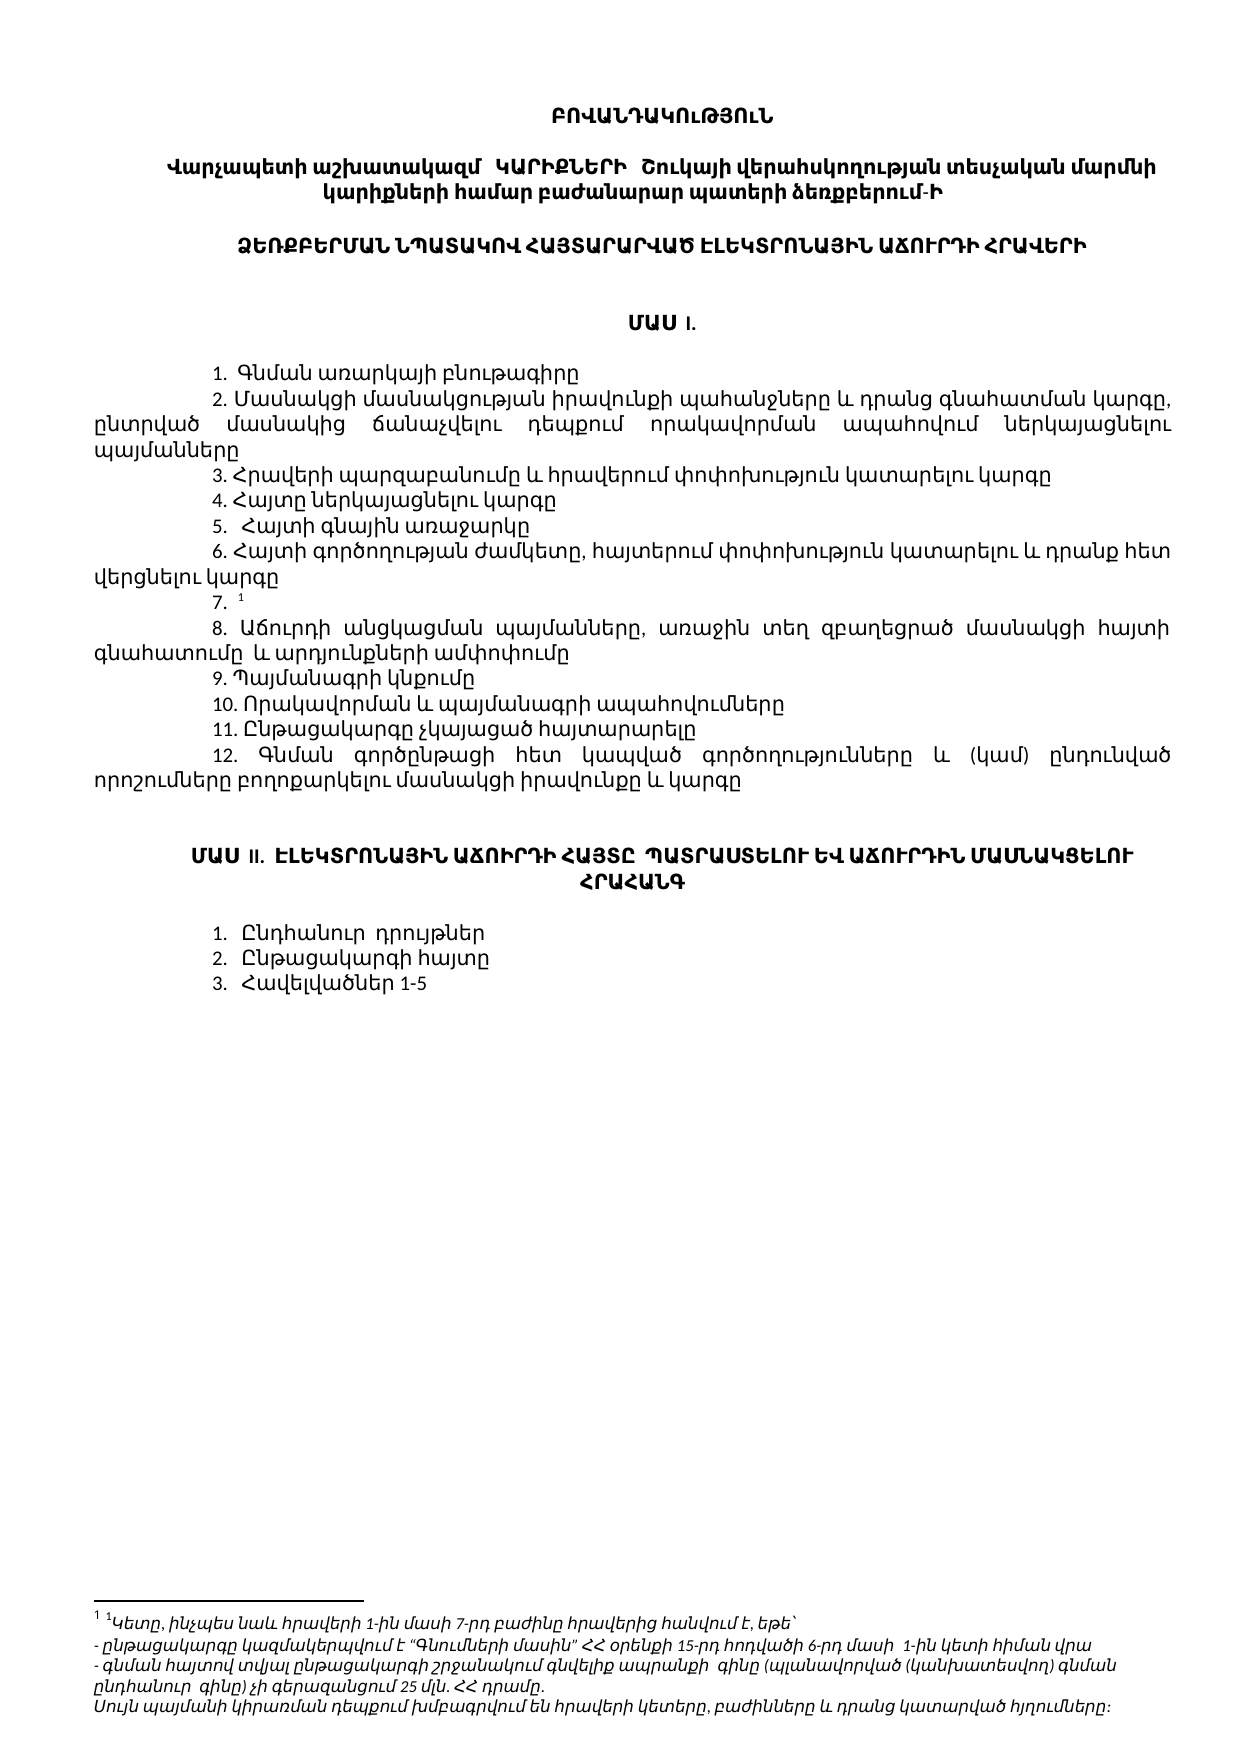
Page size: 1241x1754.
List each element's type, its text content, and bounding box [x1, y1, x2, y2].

text 2. Մասնակցի մասնակցության իրավունքի պահանջները և դրանց գնահատման կարգը, ընտրված մասնակից ճանաչվելու դեպքում որակավորման ապահովում ներկայացնելու պայմանները [94, 386, 1171, 462]
text 11. Ընթացակարգը չկայացած հայտարարելը [94, 716, 1171, 742]
text 4. Հայտը ներկայացնելու կարգը [94, 488, 1171, 513]
text 10. Որակավորման և պայմանագրի ապահովումները [94, 691, 1171, 716]
text ԲՈՎԱՆԴԱԿՈւԹՅՈւՆ [94, 103, 1171, 128]
text 3. Հրավերի պարզաբանումը և հրավերում փոփոխություն կատարելու կարգը [94, 462, 1171, 488]
text 7. 1 [94, 589, 1171, 615]
text 6. Հայտի գործողության ժամկետը, հայտերում փոփոխություն կատարելու և դրանք հետ վերցնելու կարգը [94, 538, 1171, 589]
text 12. Գնման գործընթացի հետ կապված գործողությունները և (կամ) ընդունված որոշումները բողոքարկելու մասնակցի իրավունքը և կարգը [94, 742, 1171, 793]
text 1. Գնման առարկայի բնութագիրը [94, 361, 1171, 386]
text 3. Հավելվածներ 1-5 [94, 971, 1171, 996]
text 9. Պայմանագրի կնքումը [94, 666, 1171, 691]
text ՄԱՍ II. ԷԼԵԿՏՐՈՆԱՅԻՆ ԱՃՈԻՐԴԻ ՀԱՅՏԸ ՊԱՏՐԱՍՏԵԼՈՒ ԵՎ ԱՃՈՒՐԴԻՆ ՄԱՍՆԱԿՑԵԼՈՒ ՀՐԱՀԱՆԳ [94, 843, 1171, 894]
text 2. Ընթացակարգի հայտը [94, 945, 1171, 971]
text ՄԱՍ I. [94, 310, 1171, 335]
text ՁԵՌՔԲԵՐՄԱՆ ՆՊԱՏԱԿՈՎ ՀԱՅՏԱՐԱՐՎԱԾ ԷԼԵԿՏՐՈՆԱՅԻՆ ԱՃՈՒՐԴԻ ՀՐԱՎԵՐԻ [94, 233, 1171, 259]
text 5. Հայտի գնային առաջարկը [94, 513, 1171, 538]
text Վարչապետի աշխատակազմ ԿԱՐԻՔՆԵՐԻ Շուկայի վերահսկողության տեսչական մարմնի կարիքների համար բաժանարար պատերի ձեռքբերում-Ի [94, 154, 1171, 205]
text 1. Ընդհանուր դրույթներ [94, 920, 1171, 945]
text 8. Աճուրդի անցկացման պայմանները, առաջին տեղ զբաղեցրած մասնակցի հայտի գնահատումը և արդյունքների ամփոփումը [94, 615, 1171, 666]
